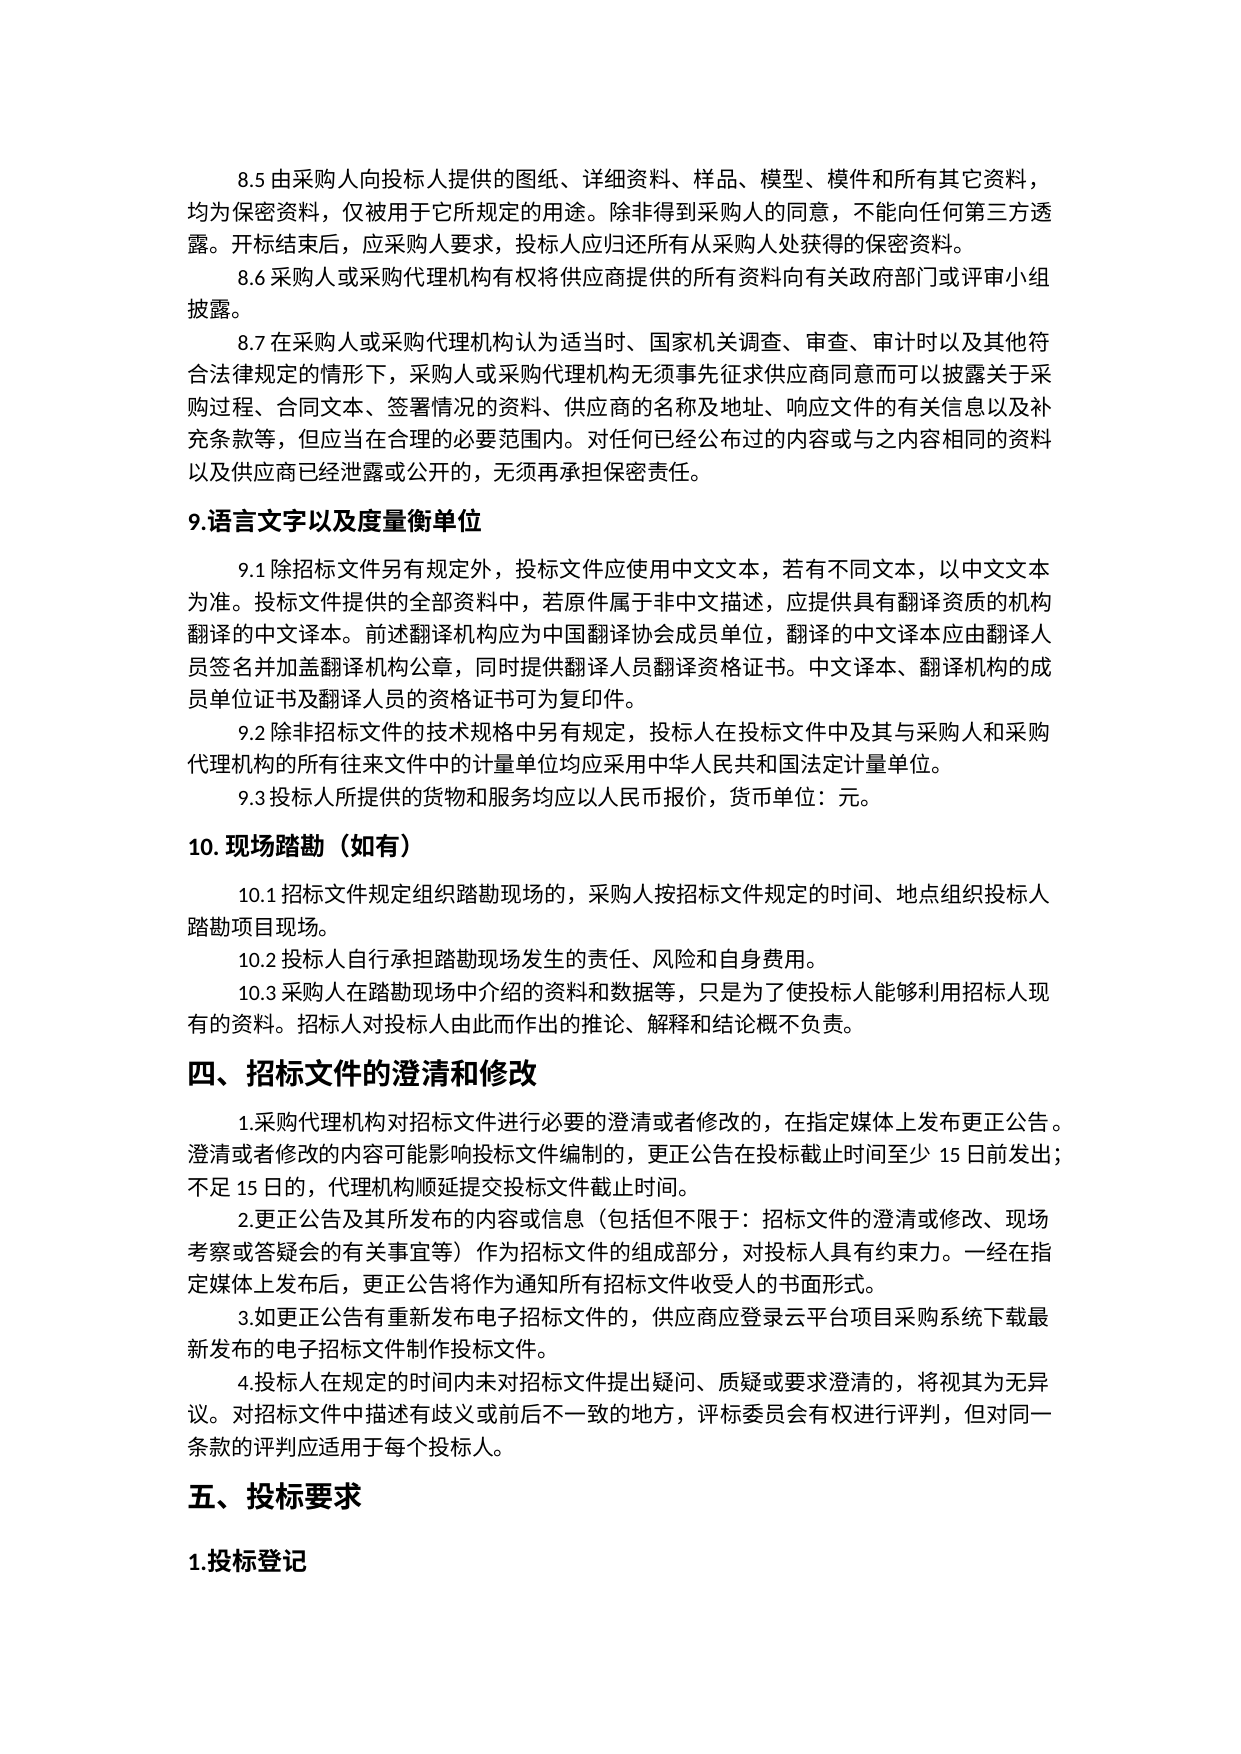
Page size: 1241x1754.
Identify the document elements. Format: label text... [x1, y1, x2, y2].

text 9.1除招标文件另有规定外，投标文件应使用中文文本，若有不同文本，以中文文本为准。投标文件提供的全部资料中，若原件属于非中文描述，应提供具有翻译资质的机构翻译的中文译本。前述翻译机构应为中国翻译协会成员单位，翻译的中文译本应由翻译人员签名并加盖翻译机构公章，同时提供翻译人员翻译资格证书。中文译本、翻译机构的成员单位证书及翻译人员的资格证书可为复印件。 [187, 552, 1053, 714]
text 五、投标要求 [187, 1462, 1053, 1527]
text 8.5由采购人向投标人提供的图纸、详细资料、样品、模型、模件和所有其它资料，均为保密资料，仅被用于它所规定的用途。除非得到采购人的同意，不能向任何第三方透露。开标结束后，应采购人要求，投标人应归还所有从采购人处获得的保密资料。 [187, 162, 1053, 259]
text 1.投标登记 [187, 1527, 1053, 1592]
text 9.2除非招标文件的技术规格中另有规定，投标人在投标文件中及其与采购人和采购代理机构的所有往来文件中的计量单位均应采用中华人民共和国法定计量单位。 [187, 714, 1053, 779]
text 9.3投标人所提供的货物和服务均应以人民币报价，货币单位：元。 [187, 779, 1053, 812]
text 1.采购代理机构对招标文件进行必要的澄清或者修改的，在指定媒体上发布更正公告。澄清或者修改的内容可能影响投标文件编制的，更正公告在投标截止时间至少15日前发出；不足15日的，代理机构顺延提交投标文件截止时间。 [187, 1104, 1053, 1202]
text 3.如更正公告有重新发布电子招标文件的，供应商应登录云平台项目采购系统下载最新发布的电子招标文件制作投标文件。 [187, 1299, 1053, 1364]
text 2.更正公告及其所发布的内容或信息（包括但不限于：招标文件的澄清或修改、现场考察或答疑会的有关事宜等）作为招标文件的组成部分，对投标人具有约束力。一经在指定媒体上发布后，更正公告将作为通知所有招标文件收受人的书面形式。 [187, 1202, 1053, 1299]
text 10.1招标文件规定组织踏勘现场的，采购人按招标文件规定的时间、地点组织投标人踏勘项目现场。 [187, 877, 1053, 942]
text 10. 现场踏勘（如有） [187, 812, 1053, 877]
text 9.语言文字以及度量衡单位 [187, 487, 1053, 552]
text 四、招标文件的澄清和修改 [187, 1039, 1053, 1104]
text 10.2投标人自行承担踏勘现场发生的责任、风险和自身费用。 [187, 942, 1053, 974]
text 4.投标人在规定的时间内未对招标文件提出疑问、质疑或要求澄清的，将视其为无异议。对招标文件中描述有歧义或前后不一致的地方，评标委员会有权进行评判，但对同一条款的评判应适用于每个投标人。 [187, 1364, 1053, 1462]
text 10.3采购人在踏勘现场中介绍的资料和数据等，只是为了使投标人能够利用招标人现有的资料。招标人对投标人由此而作出的推论、解释和结论概不负责。 [187, 974, 1053, 1039]
text 8.7在采购人或采购代理机构认为适当时、国家机关调查、审查、审计时以及其他符合法律规定的情形下，采购人或采购代理机构无须事先征求供应商同意而可以披露关于采购过程、合同文本、签署情况的资料、供应商的名称及地址、响应文件的有关信息以及补充条款等，但应当在合理的必要范围内。对任何已经公布过的内容或与之内容相同的资料，以及供应商已经泄露或公开的，无须再承担保密责任。 [187, 324, 1053, 487]
text 8.6采购人或采购代理机构有权将供应商提供的所有资料向有关政府部门或评审小组披露。 [187, 259, 1053, 324]
